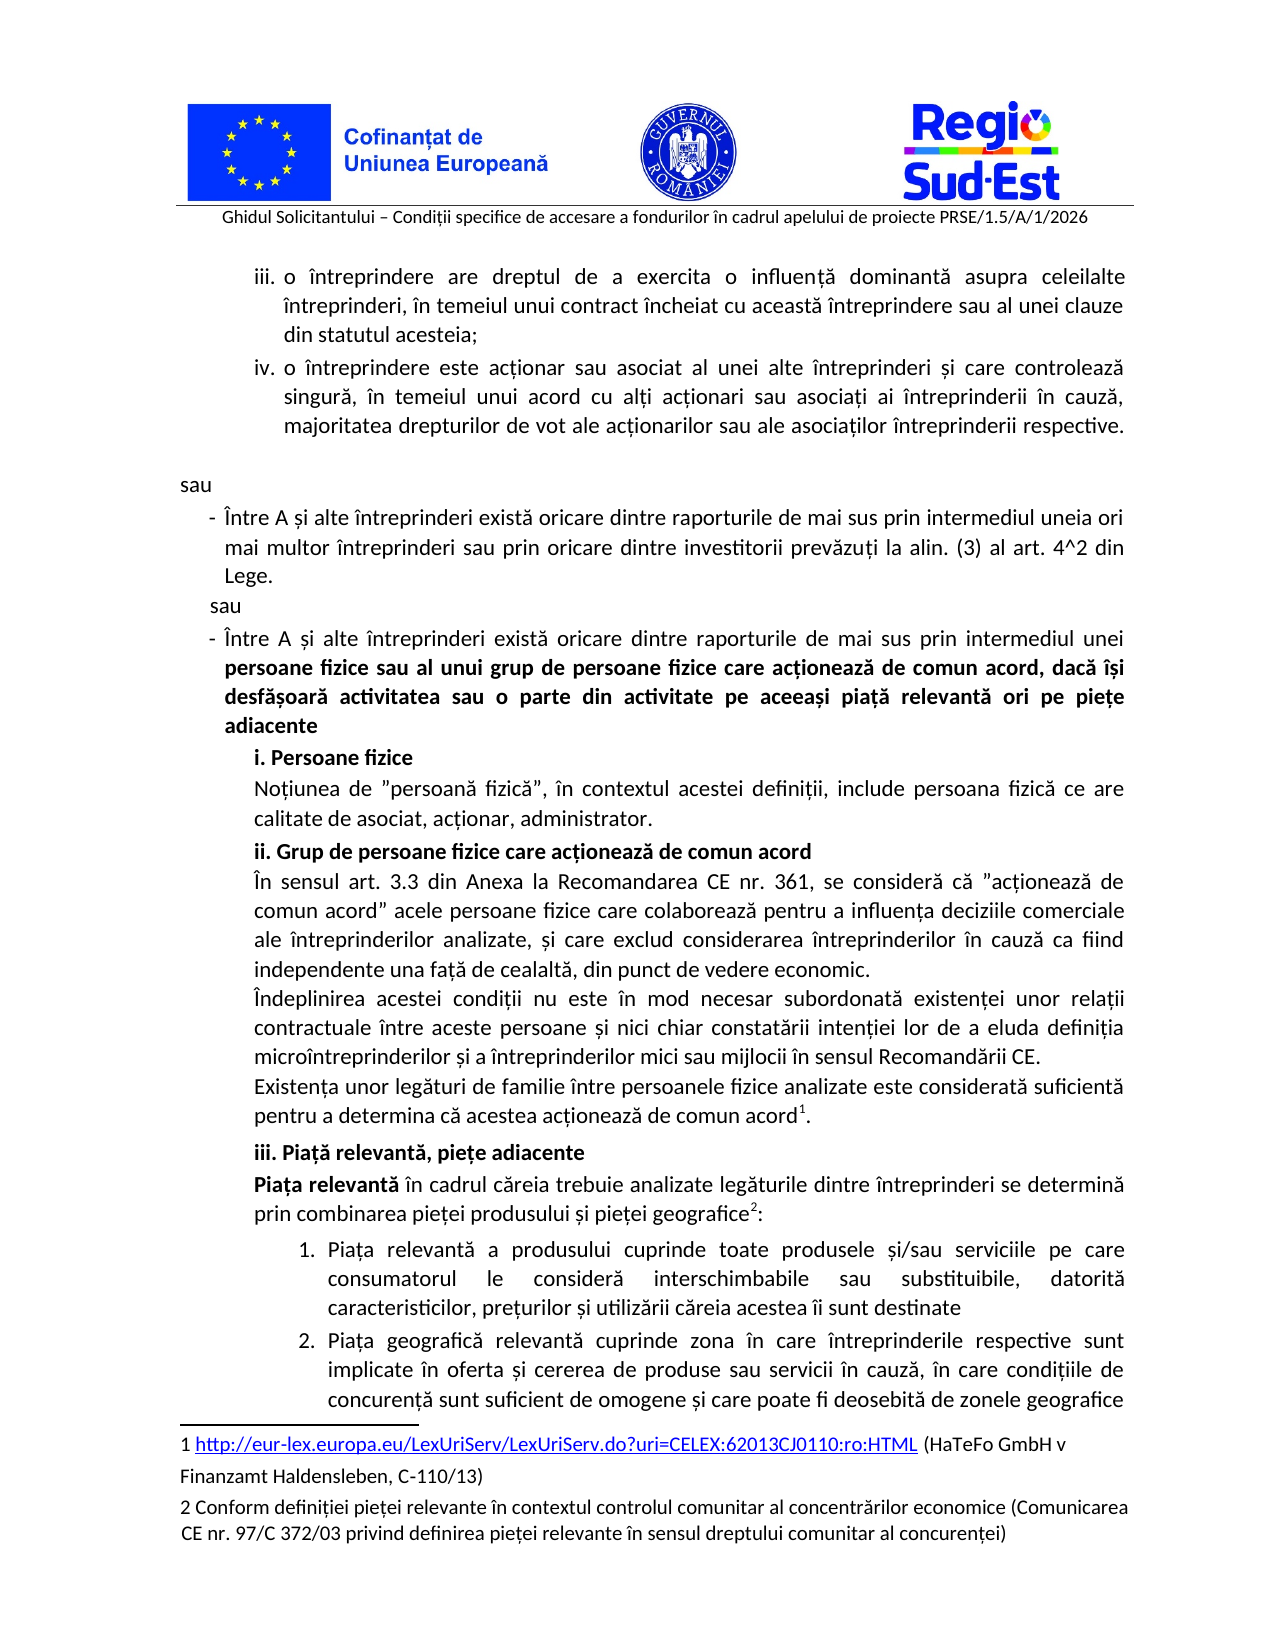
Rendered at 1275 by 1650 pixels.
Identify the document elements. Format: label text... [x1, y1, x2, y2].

list o întreprindere este acționar sau asociat al unei alte întreprinderi și care controlează singură, în temeiul unui acord cu alți acționari sau asociați ai întreprinderii în cauză, majoritatea drepturilor de vot ale acționarilor sau ale asociaților întreprinderii respective. [254, 353, 1126, 468]
text sau [209, 591, 1126, 619]
subtitle - Între A și alte întreprinderi există oricare dintre raporturile de mai sus prin intermediul unei persoane fizice sau al unui grup de persoane fizice care acţionează de comun acord, dacă îşi desfăşoară activitatea sau o parte din activitate pe aceeaşi piaţă relevantă ori pe pieţe adiacente [208, 624, 1126, 739]
text Existența unor legături de familie între persoanele fizice analizate este considerată suficientă pentru a determina că acestea acționează de comun acord. [254, 1072, 1126, 1129]
text Îndeplinirea acestei condiții nu este în mod necesar subordonată existenței unor relații contractuale între aceste persoane și nici chiar constatării intenției lor de a eluda definiția microîntreprinderilor și a întreprinderilor mici sau mijlocii în sensul Recomandării CE. [254, 984, 1126, 1070]
subtitle iii. Piață relevantă, piețe adiacente [254, 1138, 1126, 1166]
text În sensul art. 3.3 din Anexa la Recomandarea CE nr. 361, se consideră că ”acționează de comun acord” acele persoane fizice care colaborează pentru a influența deciziile comerciale ale întreprinderilor analizate, și care exclud considerarea întreprinderilor în cauză ca fiind independente una față de cealaltă, din punct de vedere economic. [254, 867, 1126, 983]
subtitle ii. Grup de persoane fizice care acționează de comun acord [254, 837, 1129, 865]
text sau [180, 470, 1126, 498]
list Între A și alte întreprinderi există oricare dintre raporturile de mai sus prin intermediul uneia ori mai multor întreprinderi sau prin oricare dintre investitorii prevăzuţi la alin. (3) al art. 4^2 din Lege. [208, 503, 1126, 590]
subtitle i. Persoane fizice [254, 743, 1126, 771]
picture [187, 101, 1060, 202]
list o întreprindere are dreptul de a exercita o influenţă dominantă asupra celeilalte întreprinderi, în temeiul unui contract încheiat cu această întreprindere sau al unei clauze din statutul acesteia; [254, 262, 1126, 348]
text Piața relevantă în cadrul căreia trebuie analizate legăturile dintre întreprinderi se determină prin combinarea pieței produsului și pieței geografice: [254, 1170, 1126, 1227]
list Piața relevantă a produsului cuprinde toate produsele și/sau serviciile pe care consumatorul le consideră interschimbabile sau substituibile, datorită caracteristicilor, prețurilor și utilizării căreia acestea îi sunt destinate [298, 1235, 1126, 1321]
text Noțiunea de ”persoană fizică”, în contextul acestei definiții, include persoana fizică ce are calitate de asociat, acționar, administrator. [254, 774, 1126, 832]
